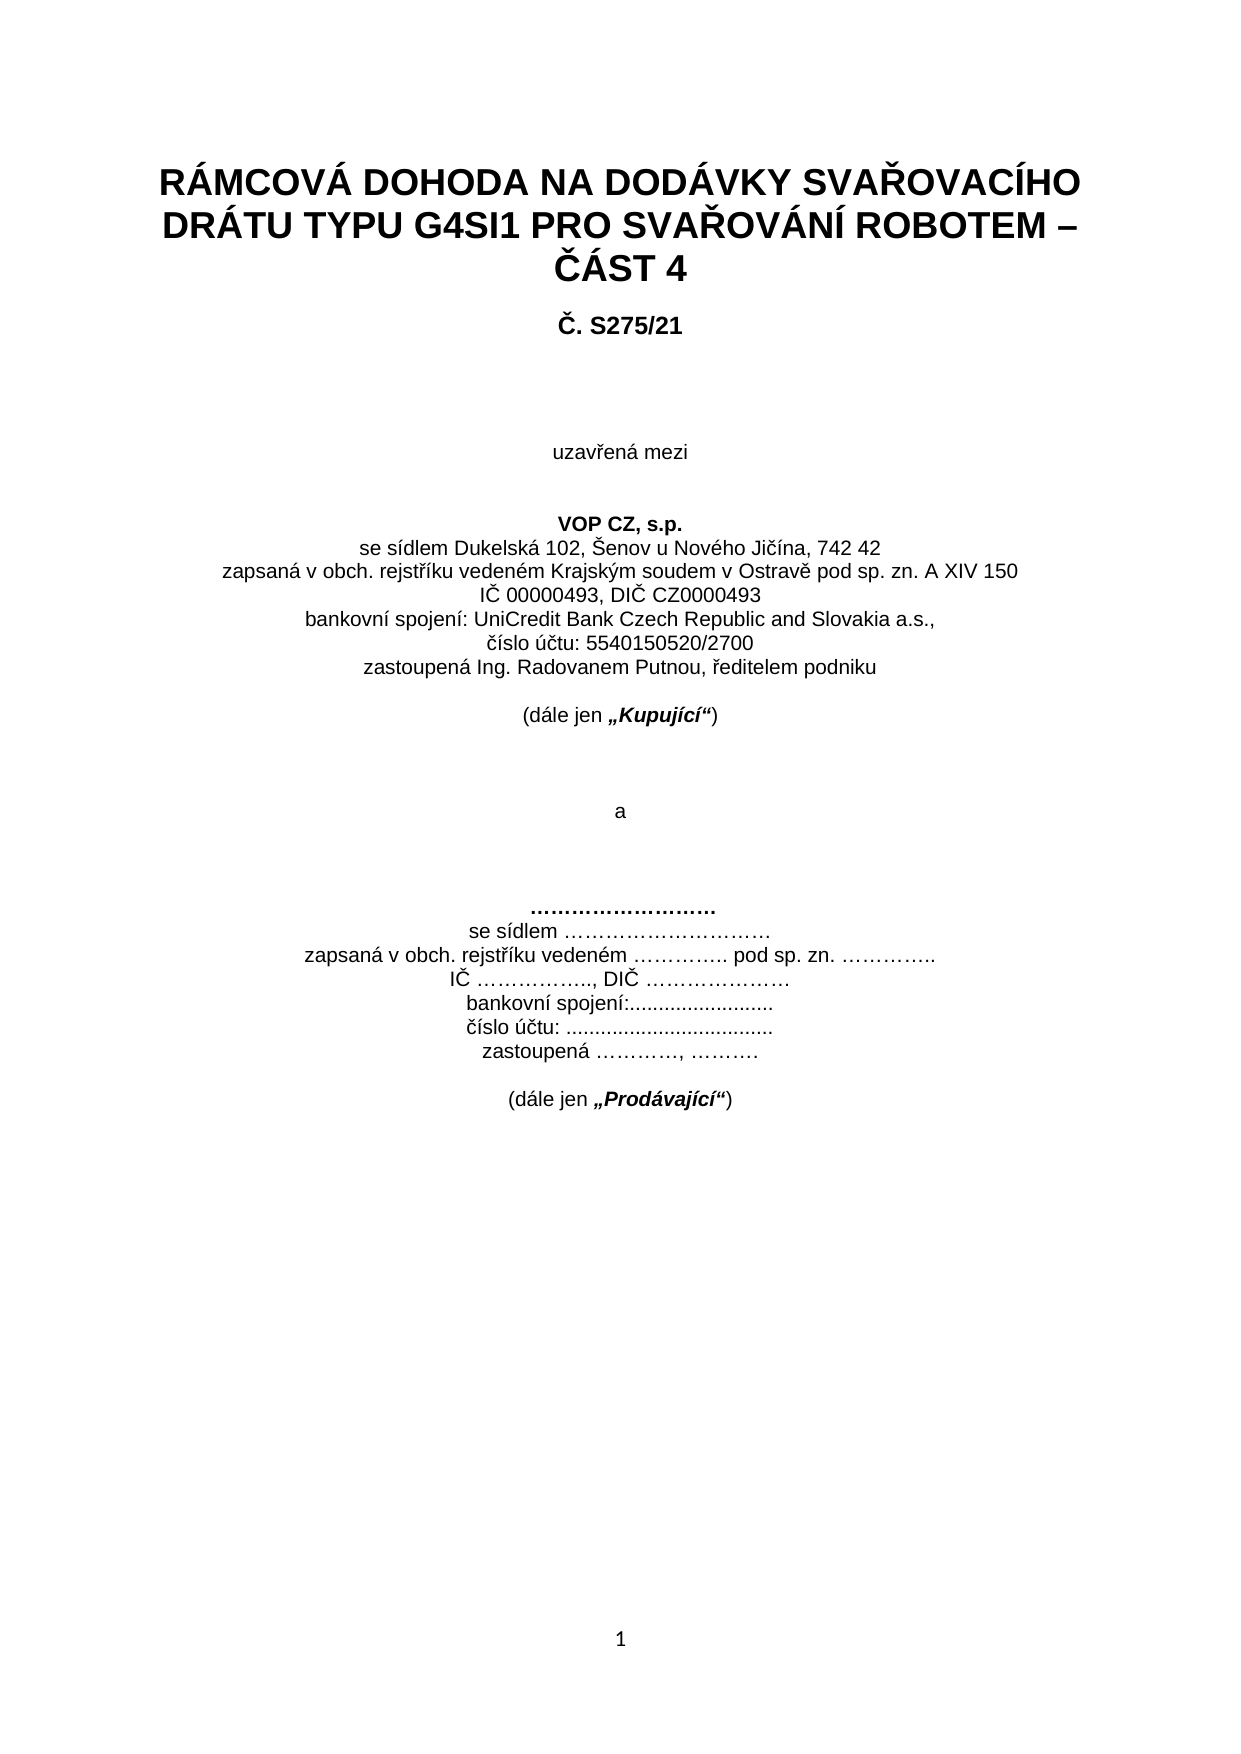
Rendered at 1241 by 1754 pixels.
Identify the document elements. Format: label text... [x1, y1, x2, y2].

text (dále jen „Kupující“) [148, 703, 1093, 727]
text a [148, 799, 1093, 823]
text zapsaná v obch. rejstříku vedeném Krajským soudem v Ostravě pod sp. zn. A XIV 150 [148, 559, 1093, 583]
text zapsaná v obch. rejstříku vedeném ………….. pod sp. zn. ………….. [148, 943, 1093, 967]
text IČ 00000493, DIČ CZ0000493 [148, 583, 1093, 607]
text uzavřená mezi [148, 439, 1093, 463]
text číslo účtu: 5540150520/2700 [148, 631, 1093, 655]
text bankovní spojení:......................... [148, 991, 1093, 1014]
text bankovní spojení: UniCredit Bank Czech Republic and Slovakia a.s., [148, 607, 1093, 631]
text (dále jen „Prodávající“) [148, 1086, 1093, 1110]
text zastoupená …………, ………. [148, 1038, 1093, 1062]
text se sídlem ………………………… [148, 919, 1093, 943]
text č. S275/21 [148, 302, 1093, 339]
text VOP CZ, s.p. [148, 511, 1093, 535]
text IČ …………….., DIČ ………………… [148, 967, 1093, 991]
text se sídlem Dukelská 102, Šenov u Nového Jičína, 742 42 [148, 535, 1093, 559]
text ……………………… [148, 895, 1093, 919]
text zastoupená Ing. Radovanem Putnou, ředitelem podniku [148, 655, 1093, 679]
text číslo účtu: .................................... [148, 1014, 1093, 1038]
text RÁMCOVÁ DOHODA na Dodávky svařovacího drátu typu G4SI1 pro svařování ROBOTEM – ČÁST 4 [148, 160, 1093, 289]
